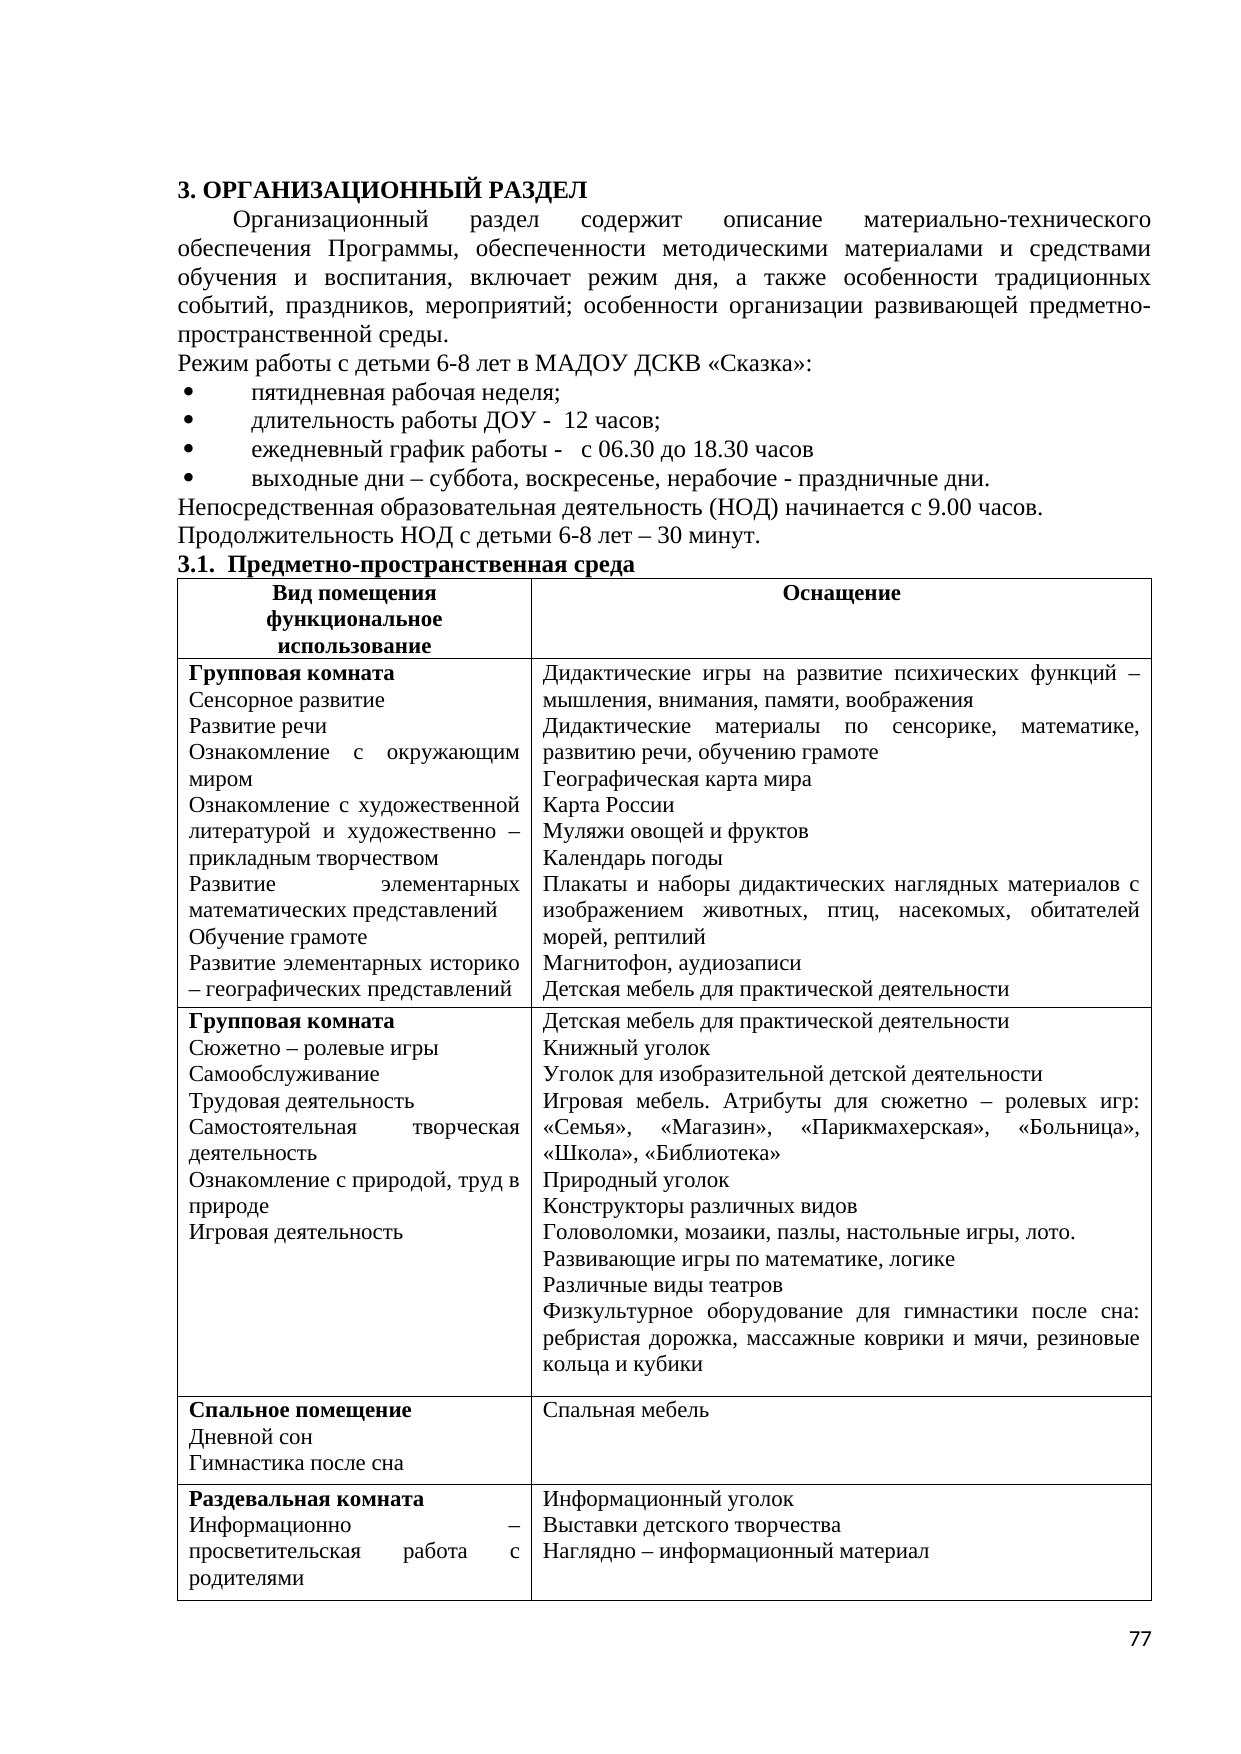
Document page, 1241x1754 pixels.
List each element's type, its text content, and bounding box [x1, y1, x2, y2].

list длительность работы ДОУ - 12 часов; [177, 406, 1152, 434]
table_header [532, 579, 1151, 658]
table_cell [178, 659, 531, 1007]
text 3.1. Предметно-пространственная среда [177, 549, 1152, 578]
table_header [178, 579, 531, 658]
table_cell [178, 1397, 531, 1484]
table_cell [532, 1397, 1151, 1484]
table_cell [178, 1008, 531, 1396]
text Режим работы с детьми 6-8 лет в МАДОУ ДСКВ «Сказка»: [177, 348, 1152, 377]
list пятидневная рабочая неделя; [177, 377, 1152, 406]
list выходные дни – суббота, воскресенье, нерабочие - праздничные дни. [177, 463, 1152, 492]
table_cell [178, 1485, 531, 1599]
text Организационный раздел содержит описание материально-технического обеспечения Программы, обеспеченности методическими материалами и средствами обучения и воспитания, включает режим дня, а также особенности традиционных событий, праздников, мероприятий; особенности организации развивающей предметно-пространственной среды. [177, 204, 1152, 348]
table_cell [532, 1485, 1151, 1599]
list ежедневный график работы - с 06.30 до 18.30 часов [177, 434, 1152, 463]
text 3. ОРГАНИЗАЦИОННЫЙ РАЗДЕЛ [177, 176, 1152, 204]
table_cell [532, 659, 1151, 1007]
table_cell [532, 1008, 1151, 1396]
text Продолжительность НОД с детьми 6-8 лет – 30 минут. [177, 521, 1152, 549]
text Непосредственная образовательная деятельность (НОД) начинается с 9.00 часов. [177, 492, 1152, 521]
